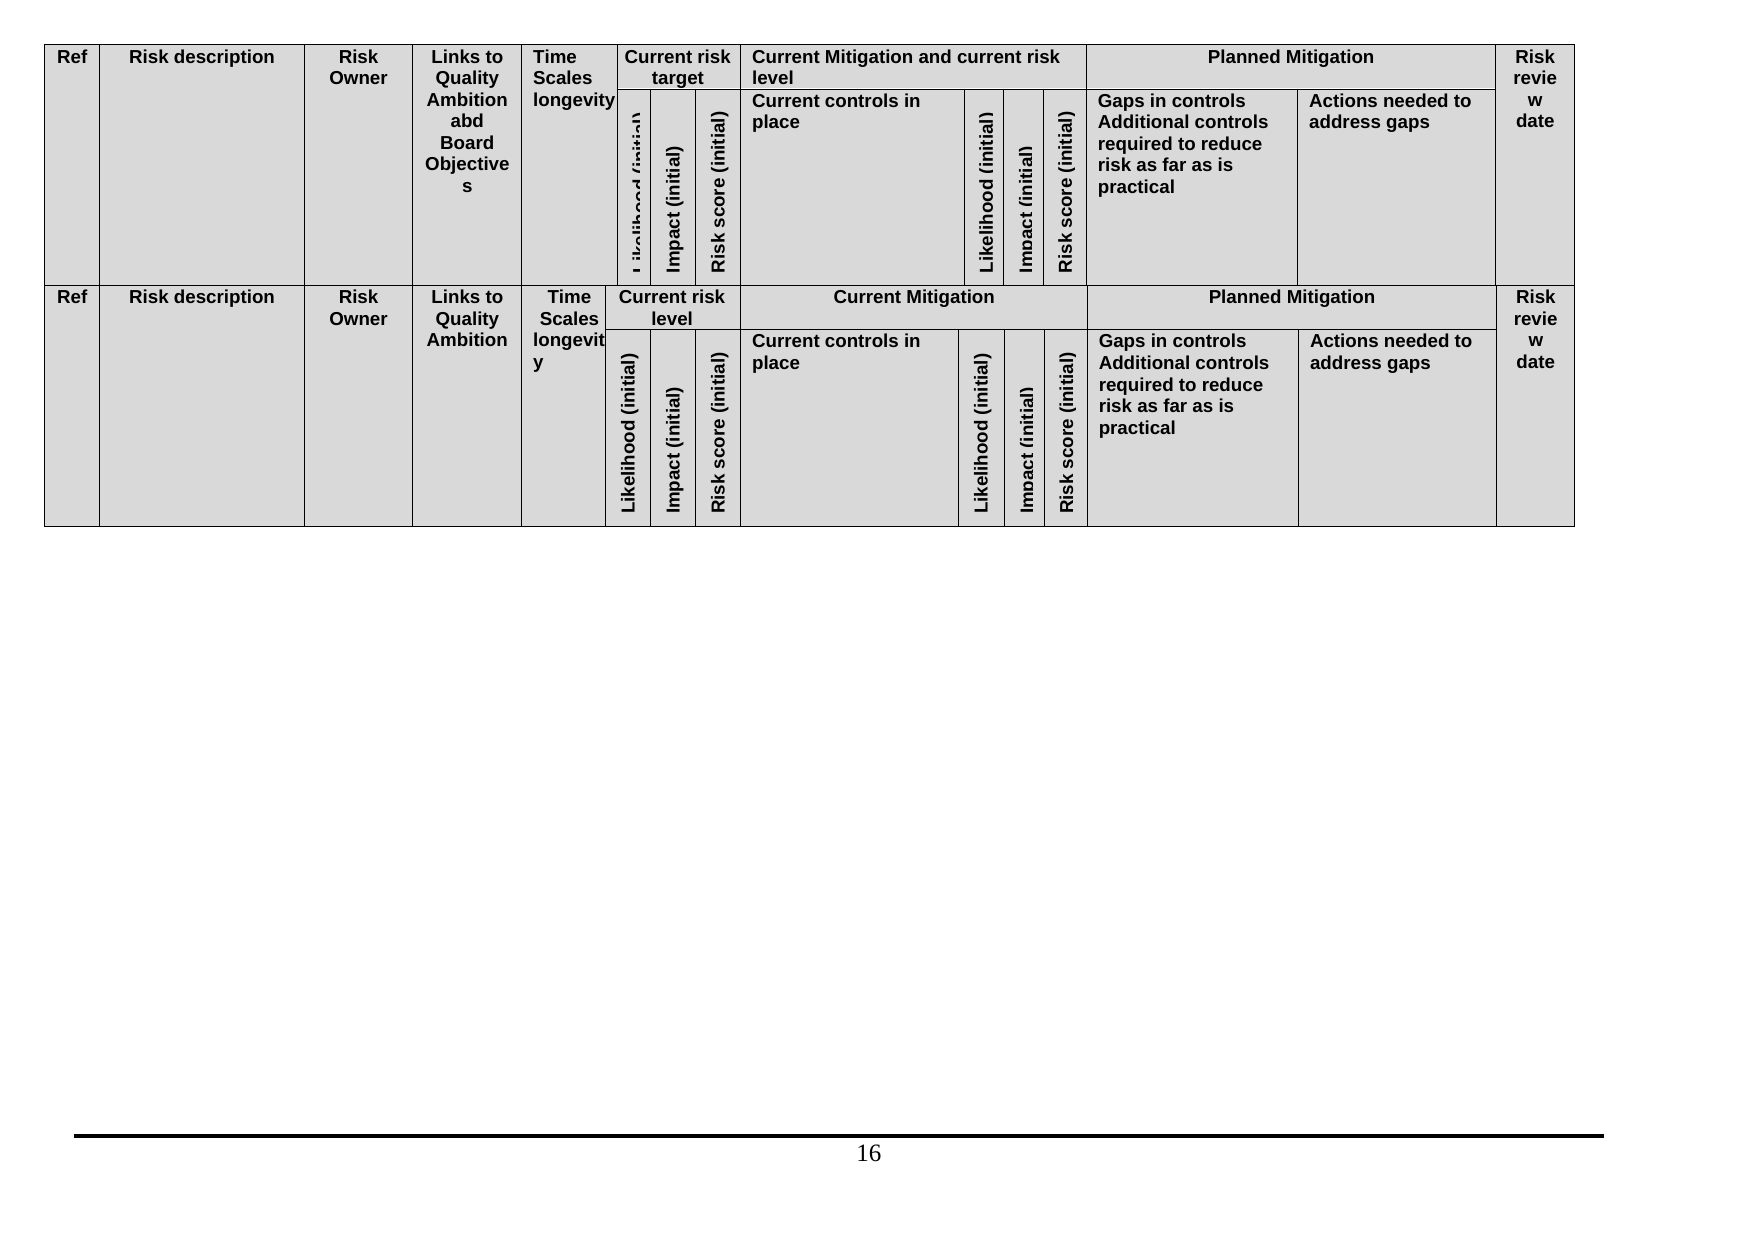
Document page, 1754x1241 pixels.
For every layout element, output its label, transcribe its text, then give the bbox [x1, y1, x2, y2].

table_cell Risk review date [1497, 286, 1574, 526]
table_cell Time Scales longevity [522, 286, 605, 526]
table_cell Likelihood (initial) [618, 90, 650, 285]
table_cell Risk score (initial) [696, 330, 740, 526]
table_header Planned Mitigation [1087, 45, 1495, 88]
table_cell Current Mitigation [741, 286, 1087, 329]
table_cell Likelihood (initial) [606, 330, 650, 526]
table_header Risk review date [1496, 45, 1574, 285]
table_cell Current risk level [606, 286, 740, 329]
table_cell Actions needed to address gaps [1299, 330, 1496, 526]
table_header Current risk target [618, 45, 740, 88]
table_cell Risk score (initial) [1045, 330, 1087, 526]
table_cell Impact (initial) [651, 90, 695, 285]
table_cell Risk description [100, 286, 304, 526]
table_cell Ref [45, 286, 99, 526]
table_cell Impact (initial) [1005, 330, 1044, 526]
table_cell Likelihood (initial) [965, 90, 1003, 285]
table_header Current Mitigation and current risk level [741, 45, 1086, 88]
table_header Links to Quality Ambition abd Board Objectives [413, 45, 521, 285]
table_header Risk Owner [305, 45, 412, 285]
table_header Ref [45, 45, 99, 285]
table_cell Actions needed to address gaps [1298, 90, 1495, 285]
table_cell Risk Owner [305, 286, 412, 526]
table_cell Planned Mitigation [1088, 286, 1496, 329]
table_header Risk description [100, 45, 304, 285]
table_cell Likelihood (initial) [959, 330, 1004, 526]
table_cell Impact (initial) [1004, 90, 1043, 285]
table_cell Gaps in controls Additional controls required to reduce risk as far as is practical [1088, 330, 1298, 526]
table_cell Gaps in controls Additional controls required to reduce risk as far as is practical [1087, 90, 1297, 285]
table_cell Links to Quality Ambition [413, 286, 521, 526]
table_cell Risk score (initial) [696, 90, 740, 285]
table_header Time Scales longevity [522, 45, 617, 285]
table_cell Risk score (initial) [1044, 90, 1086, 285]
table_cell Current controls in place [741, 90, 964, 285]
table_cell Current controls in place [741, 330, 958, 526]
table_cell Impact (initial) [651, 330, 695, 526]
